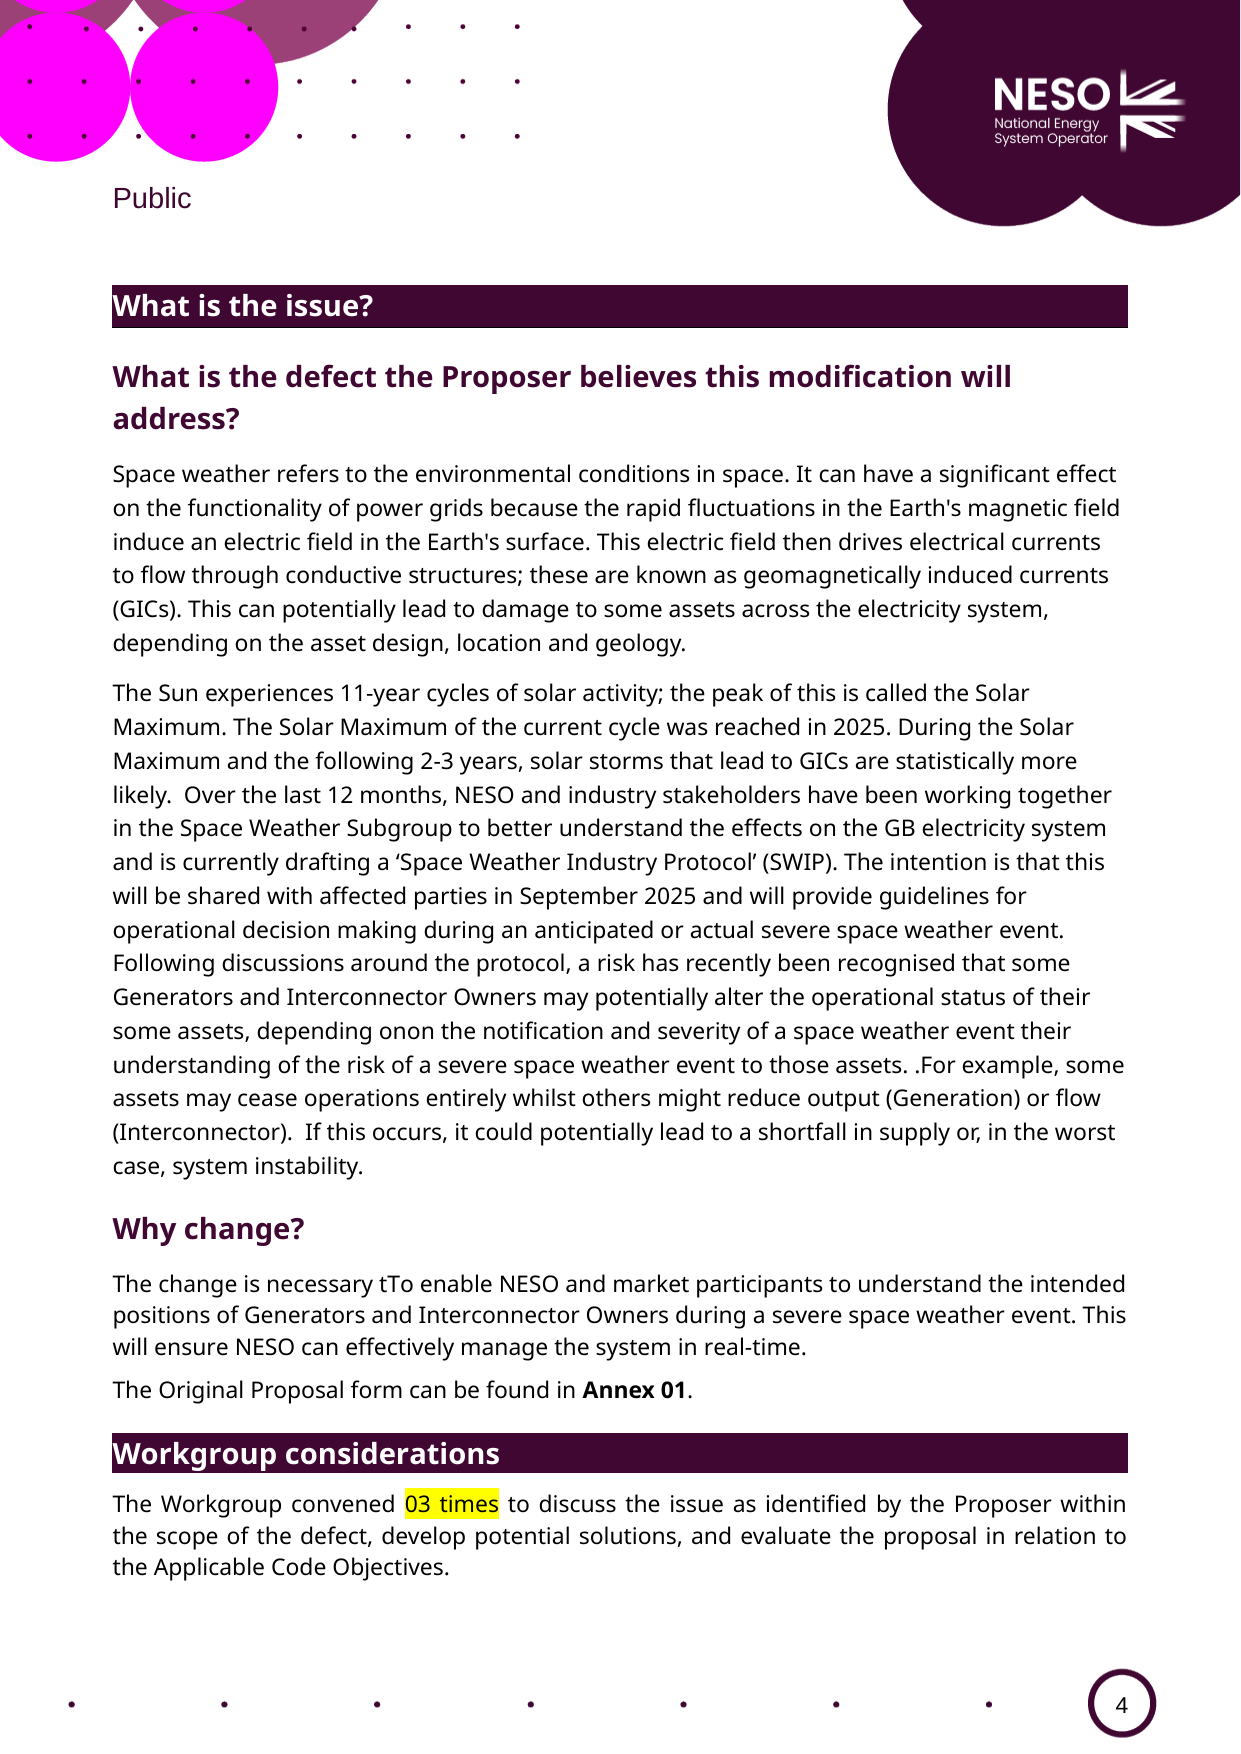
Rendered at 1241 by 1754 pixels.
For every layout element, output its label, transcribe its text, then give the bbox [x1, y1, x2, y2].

subtitle What is the defect the Proposer believes this modification will address? [112, 356, 1128, 438]
text Workgroup considerations [112, 1433, 1128, 1473]
text The Workgroup convened 03 times to discuss the issue as identified by the Proposer within the scope of the defect, develop potential solutions, and evaluate the proposal in relation to the Applicable Code Objectives. [112, 1488, 1128, 1582]
picture [0, 0, 1241, 1754]
text The Sun experiences 11-year cycles of solar activity; the peak of this is called Solar Maximum. The Solar Maximum of the current cycle was reached in 2025. During the Solar Maximum and the following 2-3 years, solar storms that lead to GICs are statistically more likely.​ ​ Over the last 12 months, NESO and industry stakeholders have been working together in the Space Weather Subgroup to better understand the effects on the GB electricity system and is currently drafting a ‘Space Weather Industry Protocol’ (SWIP). The intention is that this will be shared with affected parties in September 2025 and will provide guidelines for operational decision making during an anticipated or actual severe space weather event.​ ​Following discussions around the protocol, a risk has recently been recognised that some Generators and Interconnectors may potentially alter the operational status of assets, depending For example, some assets may cease operations entirely whilst others might reduce output (Generation) or flow (Interconnector). If this occurs, it could potentially lead to a shortfall in supply or, in the worst case, system instability. [112, 677, 1128, 1181]
text The Original Proposal form can be found in Annex 01. [112, 1374, 1128, 1406]
subtitle Why change? [112, 1208, 1128, 1248]
text Space weather refers to the environmental conditions in space. It can have a significant effect on the functionality of power grids because the rapid fluctuations in the Earth's magnetic field induce an electric field in the Earth's surface. This electric field then drives electrical currents to flow through conductive structures; these are known as geomagnetically induced currents (GICs). This can potentially lead to damage to some assets across the electricity system, depending on the asset design, location and geology.​ ​ [112, 458, 1128, 658]
text What is the issue? [112, 285, 1128, 327]
text o enable NESO and market participants to understand the intended positions of Generators and Interconnectors during a severe space weather event. This will ensure NESO can effectively manage the system in real-time. [112, 1268, 1128, 1362]
